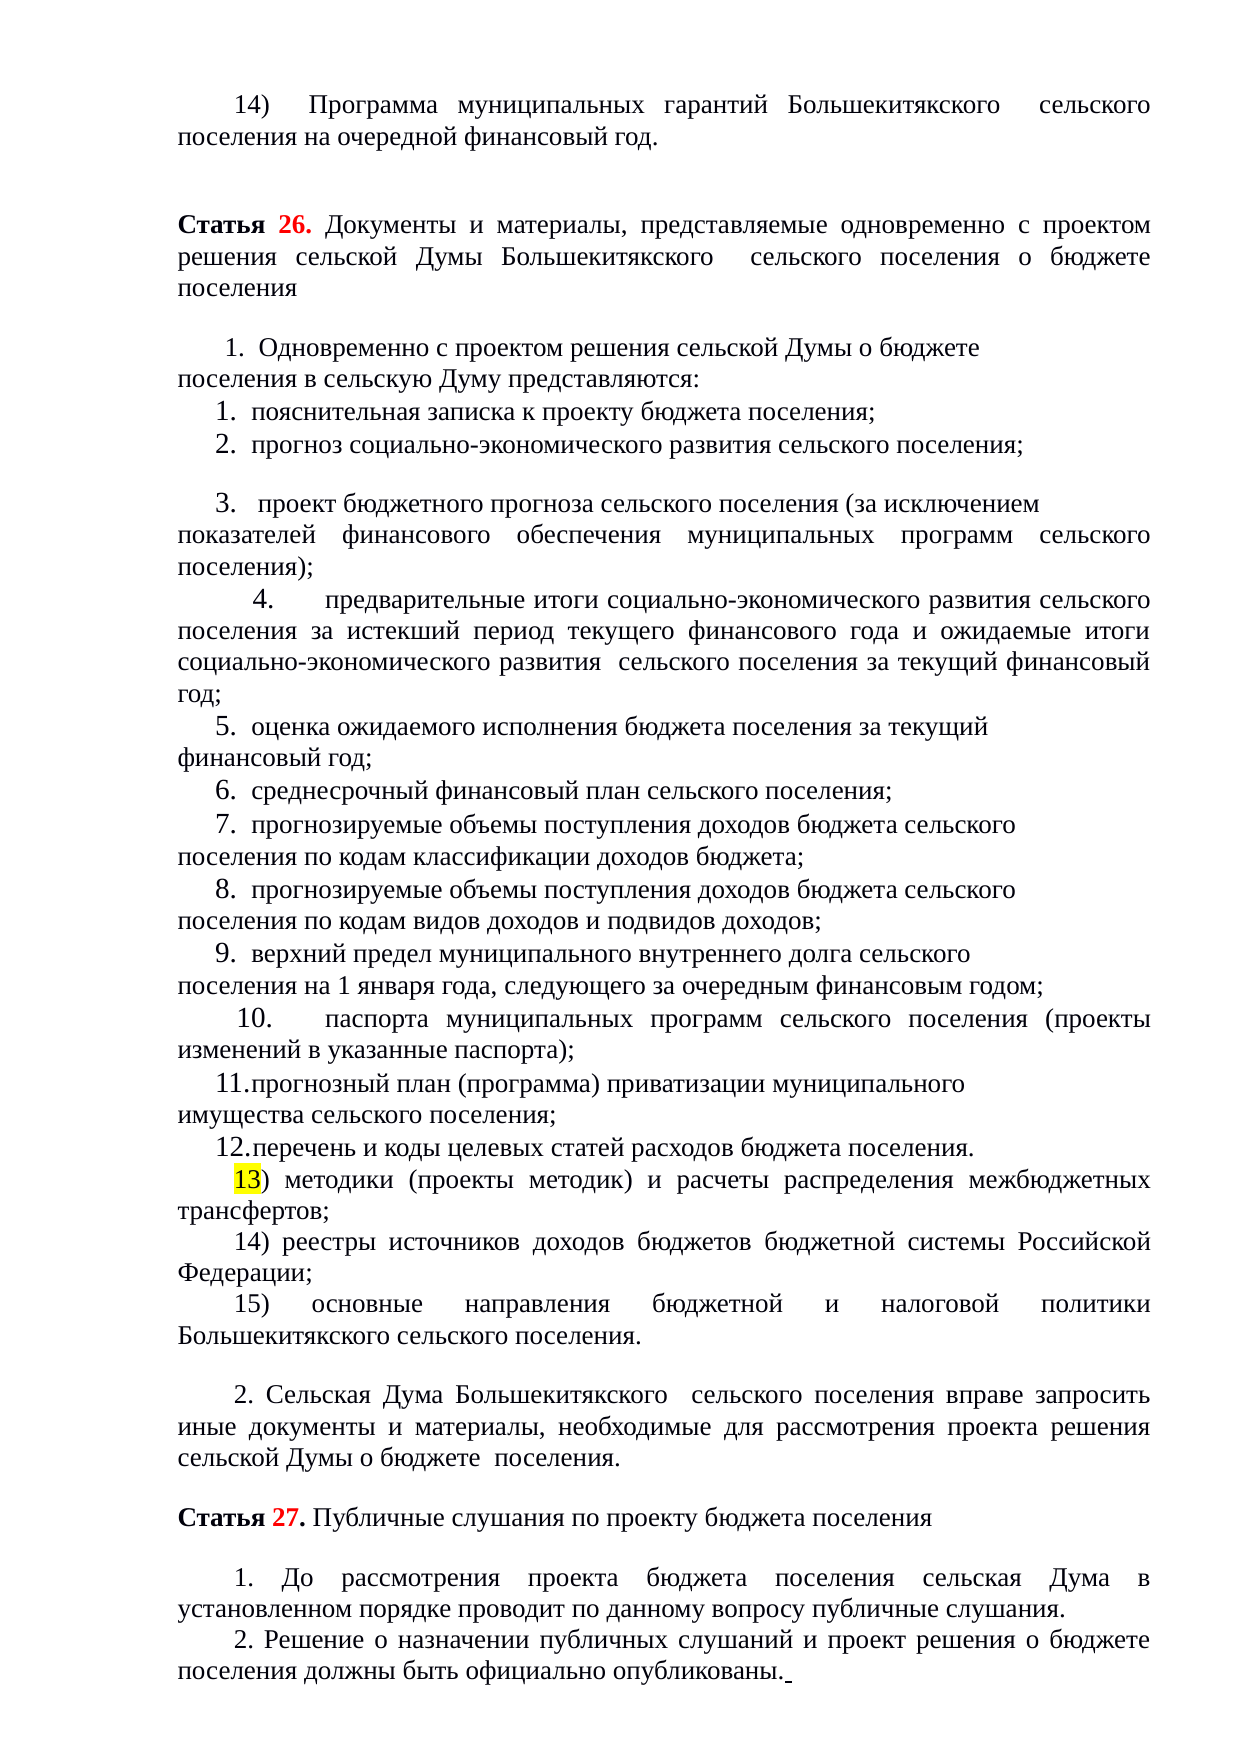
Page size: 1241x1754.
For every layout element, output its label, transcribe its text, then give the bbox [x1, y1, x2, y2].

text поселения на 1 января года, следующего за очередным финансовым годом; [177, 969, 1152, 1000]
text показателей финансового обеспечения муниципальных программ сельского поселения); [177, 518, 1152, 581]
text 15) основные направления бюджетной и налоговой политики Большекитякского сельского поселения. [177, 1288, 1152, 1350]
text Статья 26. Документы и материалы, представляемые одновременно с проектом решения сельской Думы Большекитякского сельского поселения о бюджете поселения [177, 208, 1152, 302]
text 13) методики (проекты методик) и расчеты распределения межбюджетных трансфертов; [177, 1163, 1152, 1225]
list прогнозируемые объемы поступления доходов бюджета сельского [215, 806, 1152, 839]
text поселения в сельскую Думу представляются: [177, 362, 1152, 393]
text поселения по кодам видов доходов и подвидов доходов; [177, 904, 1152, 935]
text 14) Программа муниципальных гарантий Большекитякского сельского поселения на очередной финансовый год. [177, 89, 1152, 151]
list прогнозный план (программа) приватизации муниципального [215, 1065, 1152, 1098]
list среднесрочный финансовый план сельского поселения; [215, 772, 1152, 806]
text Статья 27. Публичные слушания по проекту бюджета поселения [177, 1501, 1152, 1532]
list перечень и коды целевых статей расходов бюджета поселения. [215, 1129, 1152, 1163]
text 1. До рассмотрения проекта бюджета поселения сельская Дума в установленном порядке проводит по данному вопросу публичные слушания. [177, 1561, 1152, 1623]
text 2. Сельская Дума Большекитякского сельского поселения вправе запросить иные документы и материалы, необходимые для рассмотрения проекта решения сельской Думы о бюджете поселения. [177, 1379, 1152, 1472]
list предварительные итоги социально-экономического развития сельского поселения за истекший период текущего финансового года и ожидаемые итоги социально-экономического развития сельского поселения за текущий финансовый год; [177, 581, 1152, 708]
list прогнозируемые объемы поступления доходов бюджета сельского [215, 871, 1152, 904]
text 2. Решение о назначении публичных слушаний и проект решения о бюджете поселения должны быть официально опубликованы. [177, 1623, 1152, 1685]
list верхний предел муниципального внутреннего долга сельского [215, 935, 1152, 969]
list оценка ожидаемого исполнения бюджета поселения за текущий [215, 708, 1152, 741]
list пояснительная записка к проекту бюджета поселения; [215, 393, 1152, 426]
text 14) реестры источников доходов бюджетов бюджетной системы Российской Федерации; [177, 1225, 1152, 1288]
text 1. Одновременно с проектом решения сельской Думы о бюджете [177, 331, 1152, 362]
text имущества сельского поселения; [177, 1098, 1152, 1129]
list проект бюджетного прогноза сельского поселения (за исключением [215, 485, 1152, 518]
text поселения по кодам классификации доходов бюджета; [177, 839, 1152, 871]
list паспорта муниципальных программ сельского поселения (проекты изменений в указанные паспорта); [177, 1000, 1152, 1065]
text финансовый год; [177, 741, 1152, 772]
list прогноз социально-экономического развития сельского поселения; [215, 426, 1152, 460]
